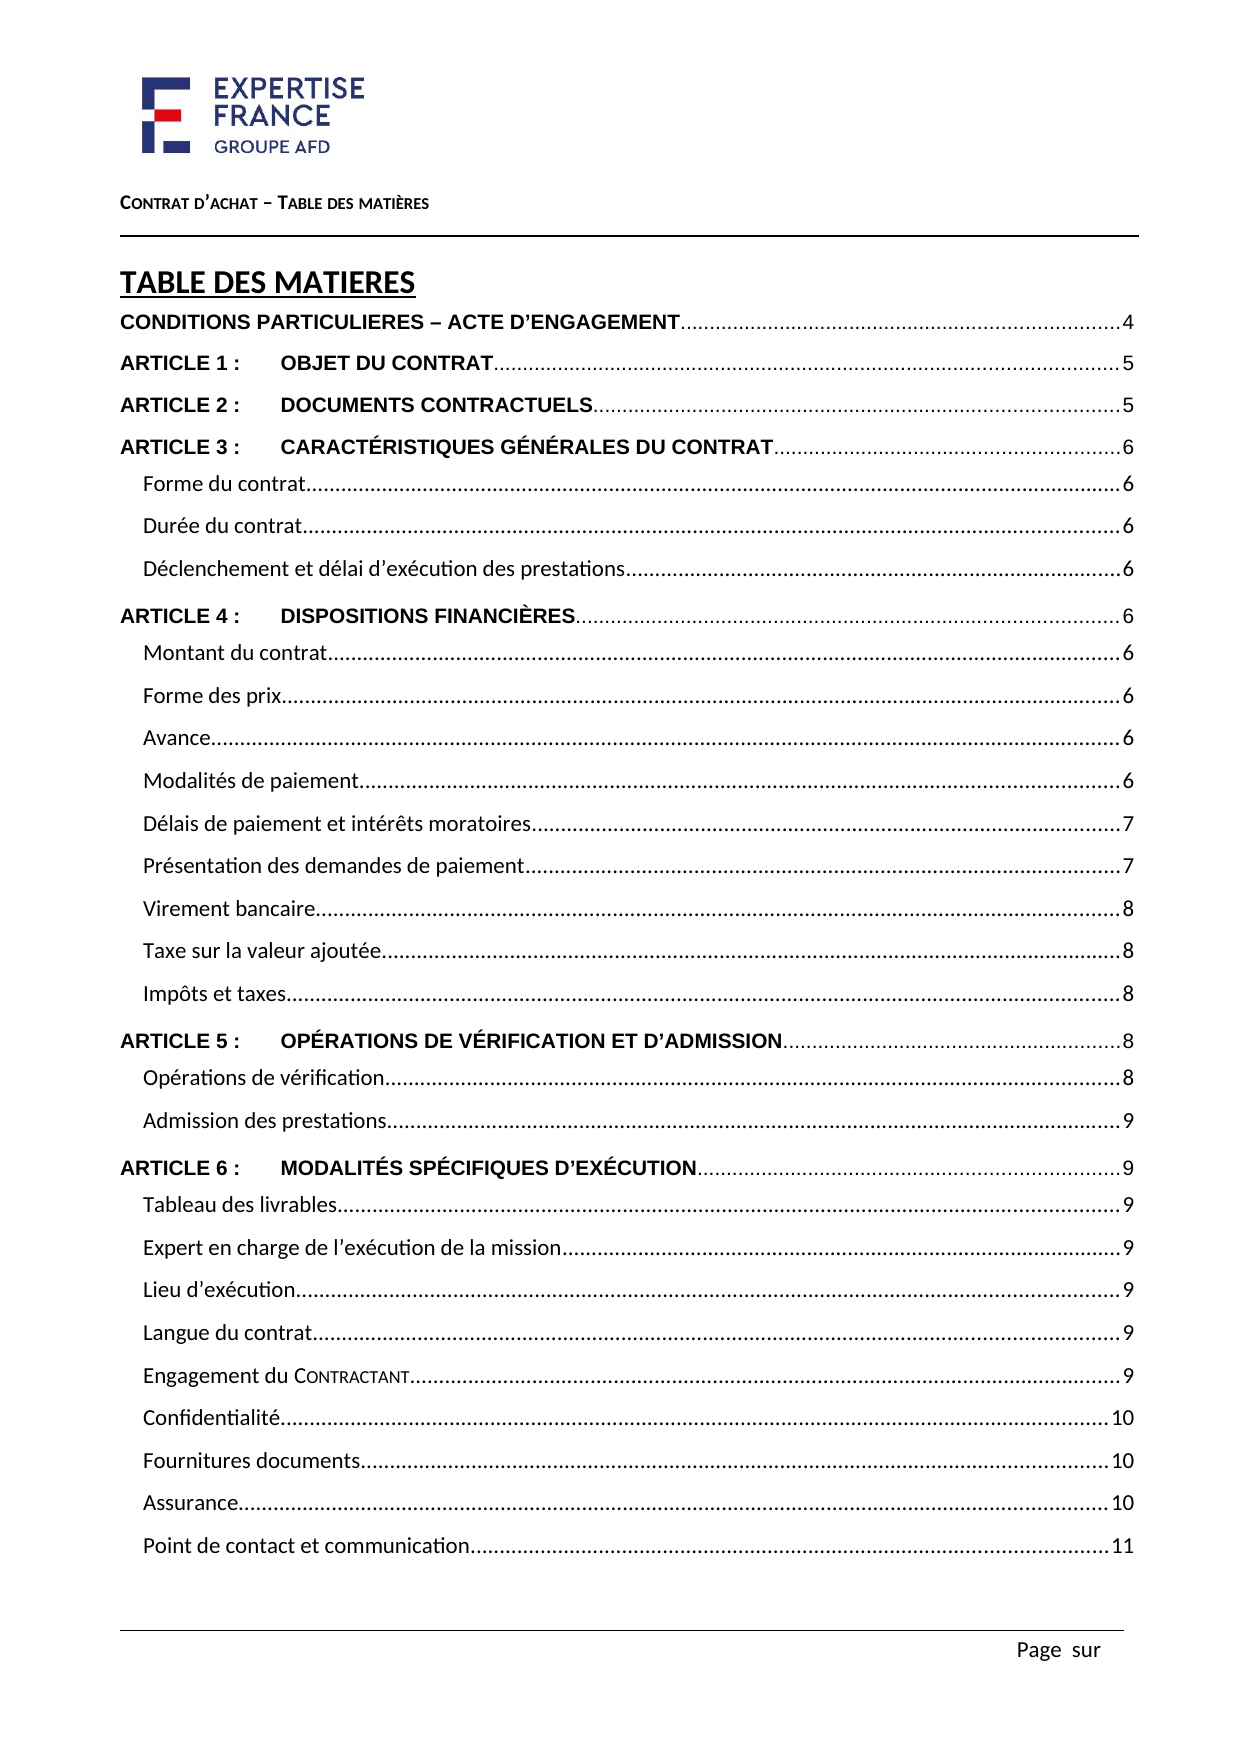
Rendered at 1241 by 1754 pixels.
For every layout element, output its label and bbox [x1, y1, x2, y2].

picture [120, 45, 391, 184]
